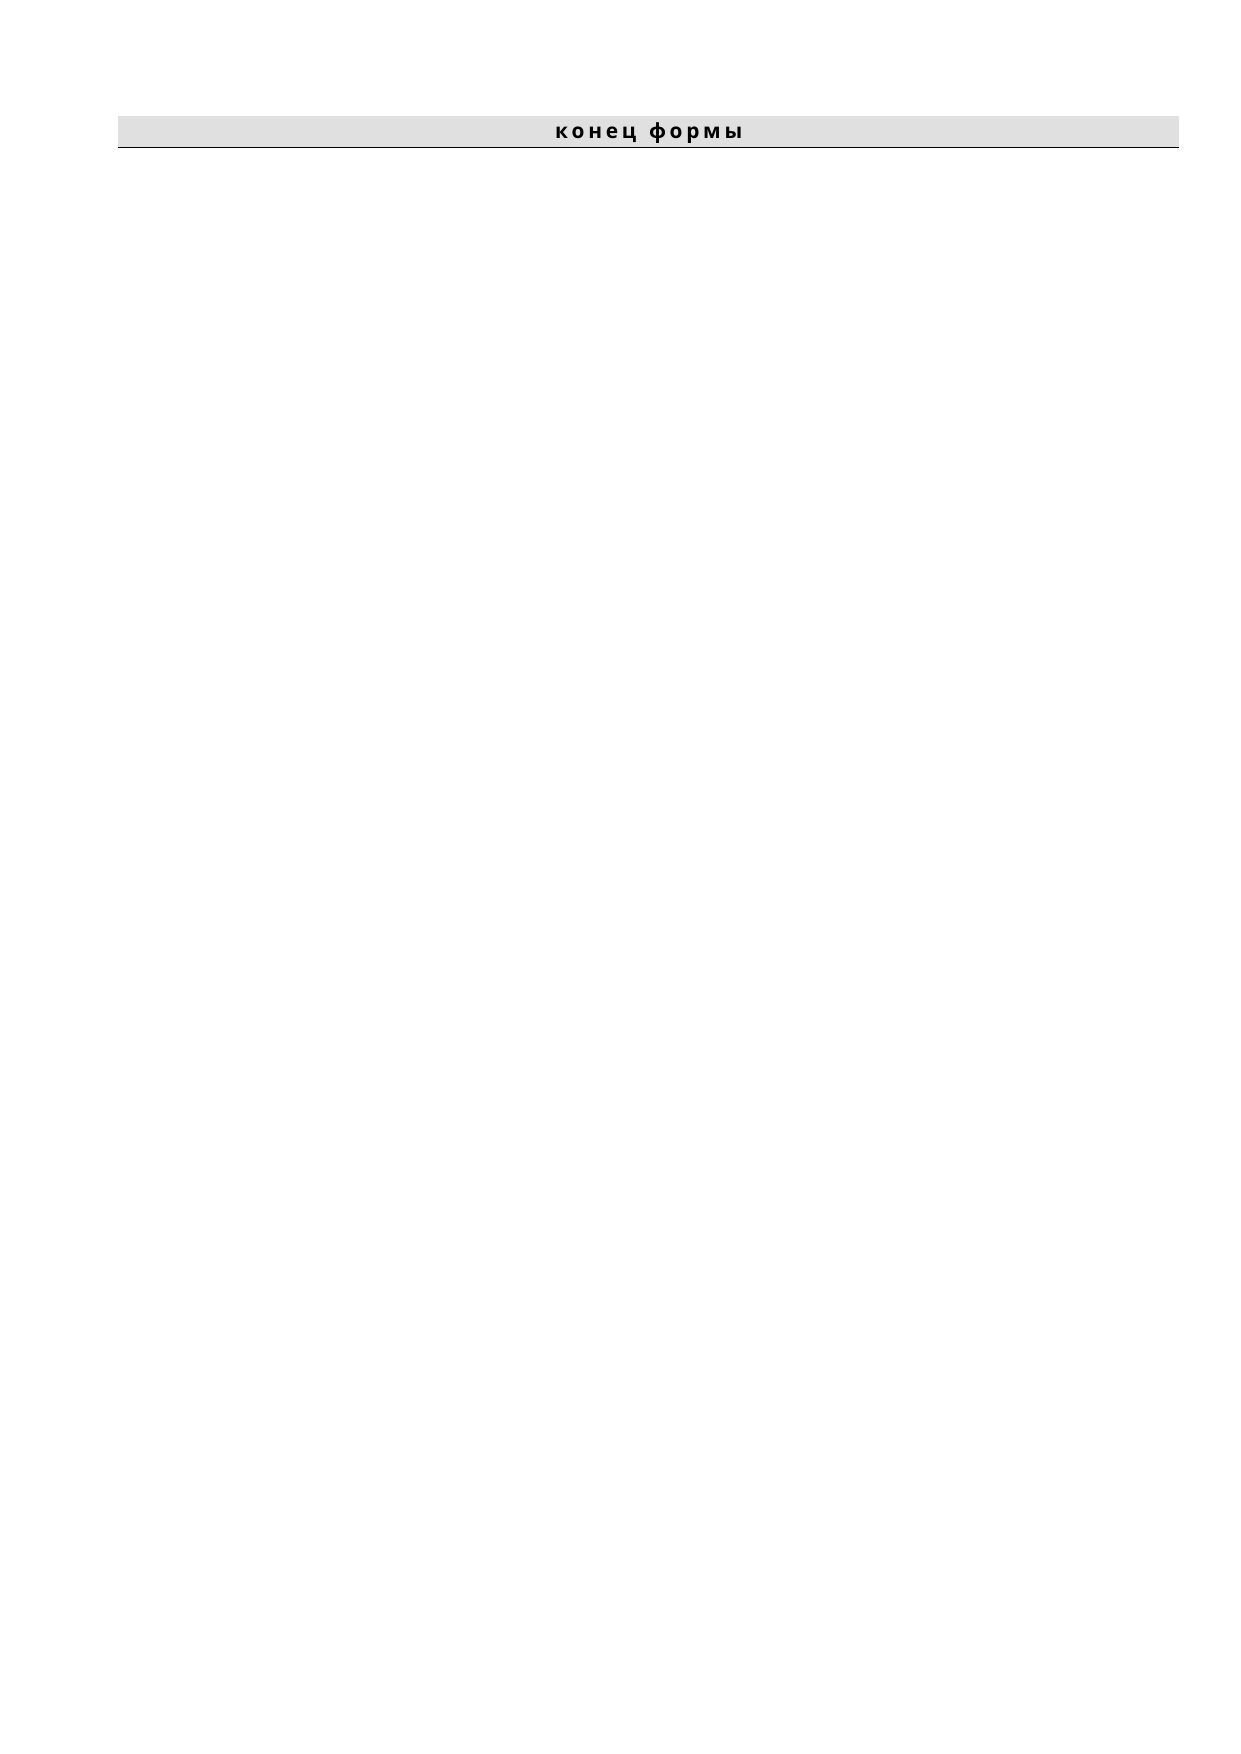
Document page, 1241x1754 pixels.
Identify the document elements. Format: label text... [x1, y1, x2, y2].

text конец формы [118, 116, 1179, 147]
